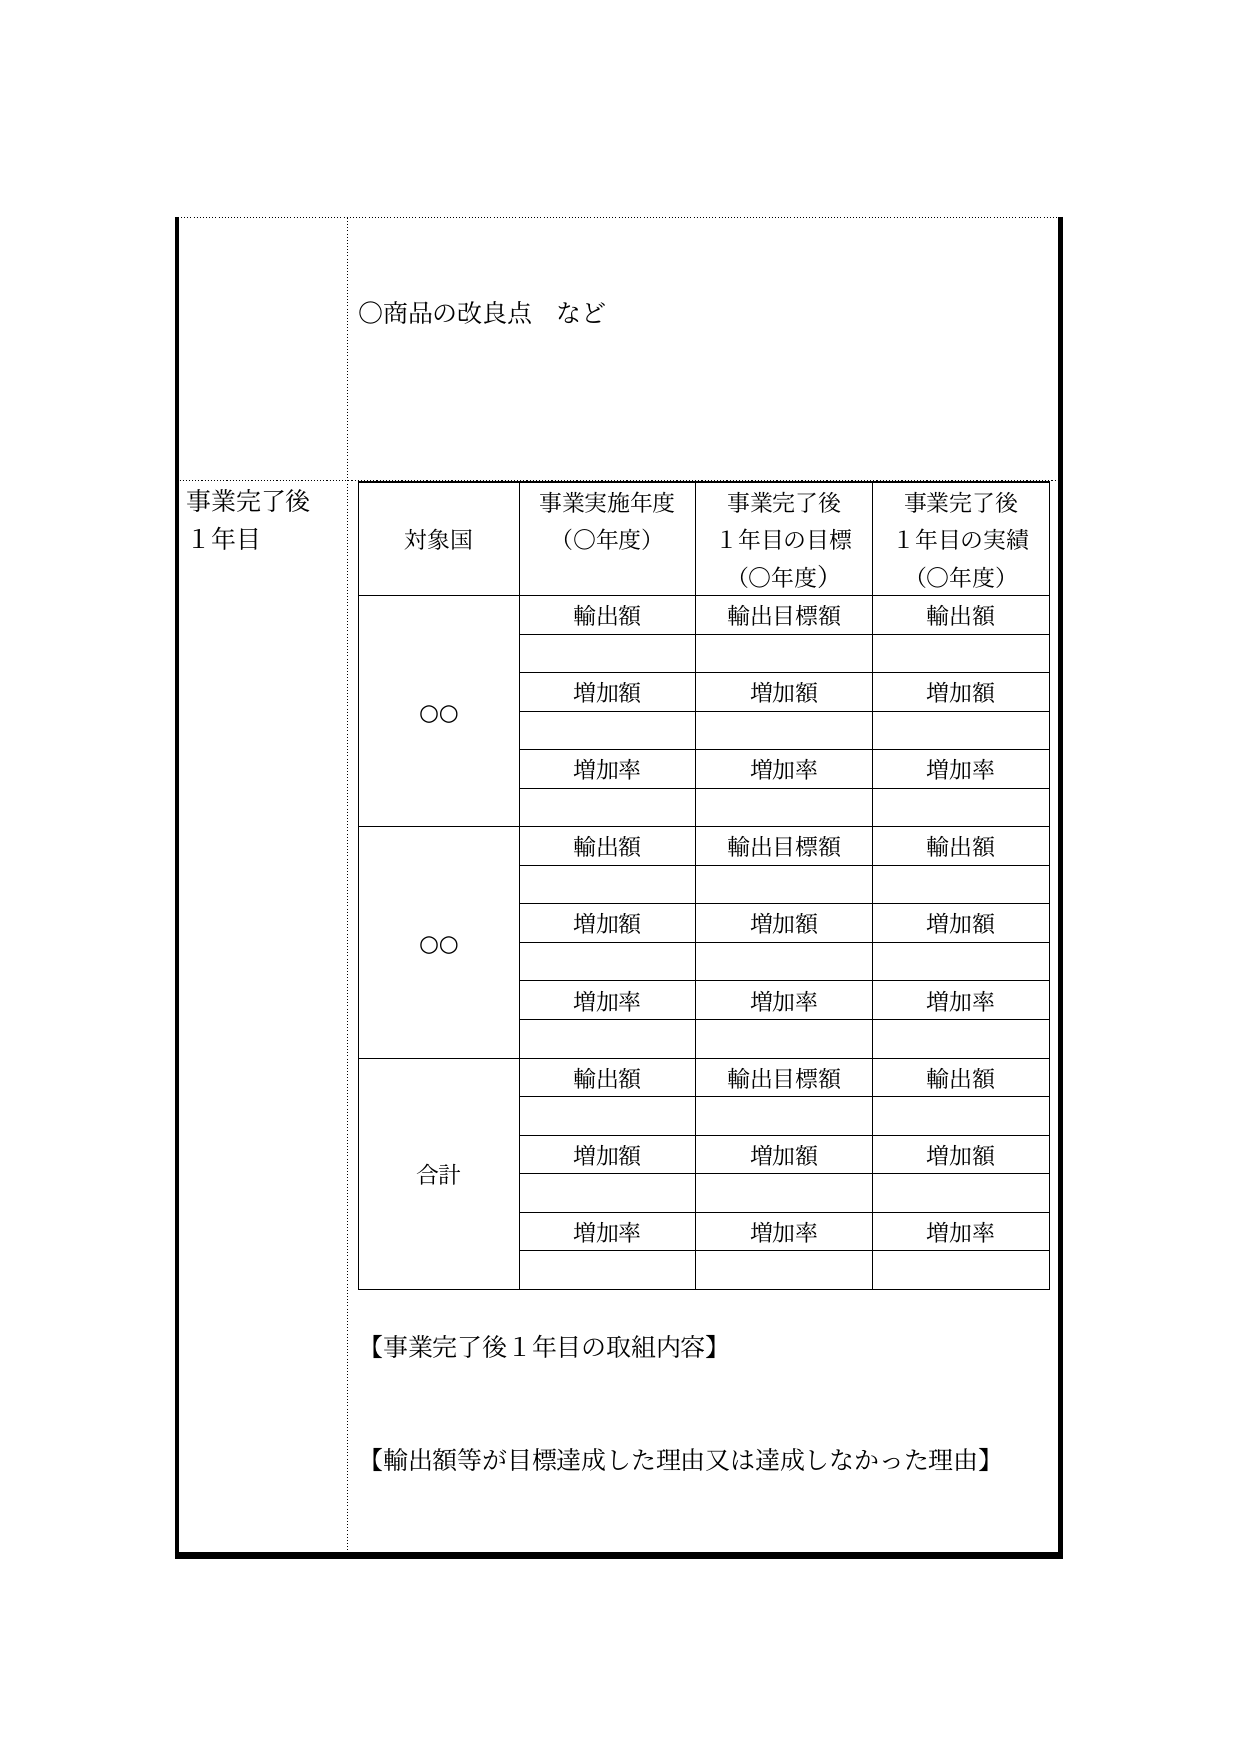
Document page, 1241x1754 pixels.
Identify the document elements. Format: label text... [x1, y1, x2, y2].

table_cell 事業実施年度 [179, 217, 348, 480]
table_cell 事業完了後 １年目 [179, 480, 348, 1552]
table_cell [348, 217, 1058, 480]
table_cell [348, 480, 1058, 1552]
